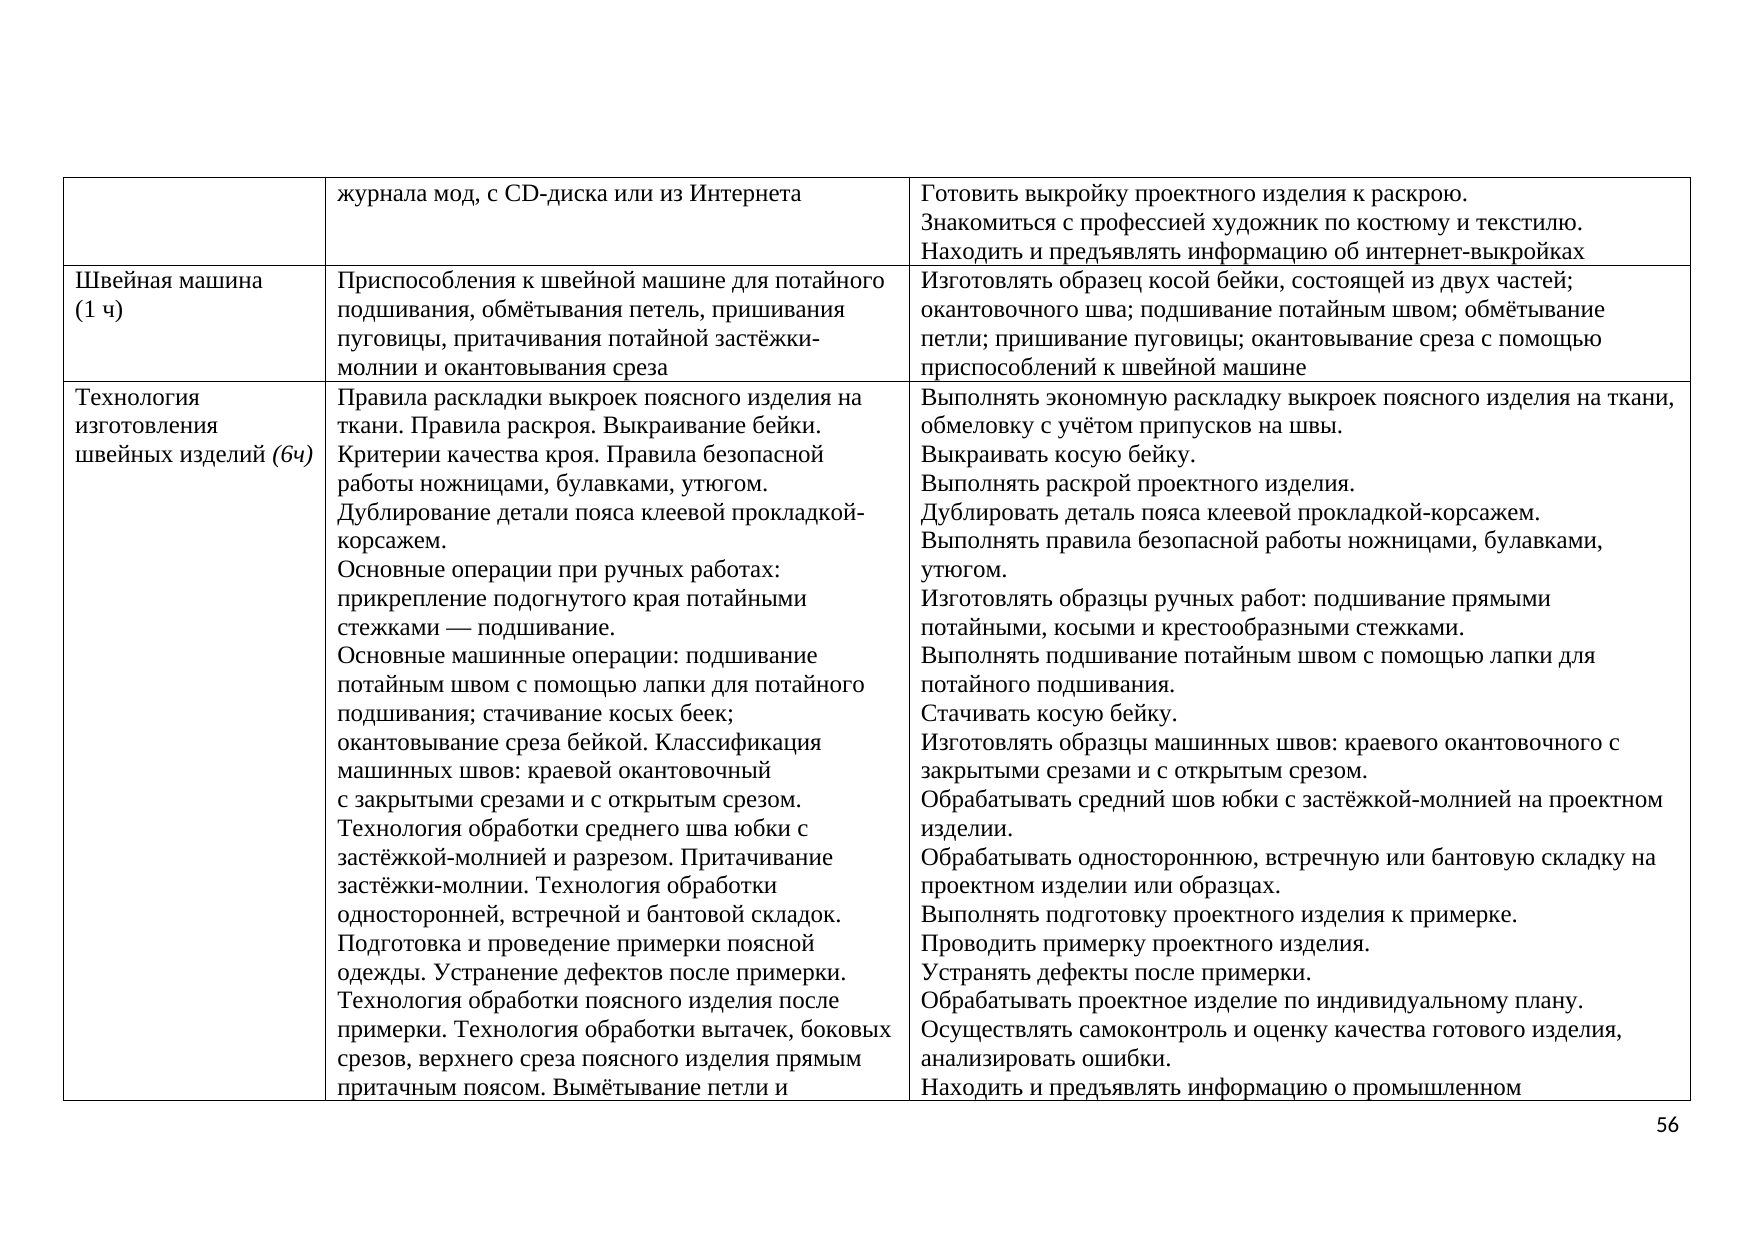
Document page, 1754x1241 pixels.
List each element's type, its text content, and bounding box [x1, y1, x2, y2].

table_cell Приспособления к швейной машине для потайного подшивания, обмётывания петель, пришивания пуговицы, притачивания потайной застёжки-молнии и окантовывания среза [326, 266, 909, 381]
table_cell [910, 178, 1690, 264]
table_cell Швейная машина (1 ч) [64, 266, 325, 381]
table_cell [64, 382, 325, 1100]
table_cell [64, 178, 325, 264]
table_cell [910, 382, 1690, 1100]
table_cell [326, 382, 909, 1100]
table_cell Изготовлять образец косой бейки, состоящей из двух частей; окантовочного шва; подшивание потайным швом; обмётывание петли; пришивание пуговицы; окантовывание среза с помощью приспособлений к швейной машине [910, 266, 1690, 381]
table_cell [326, 178, 909, 264]
